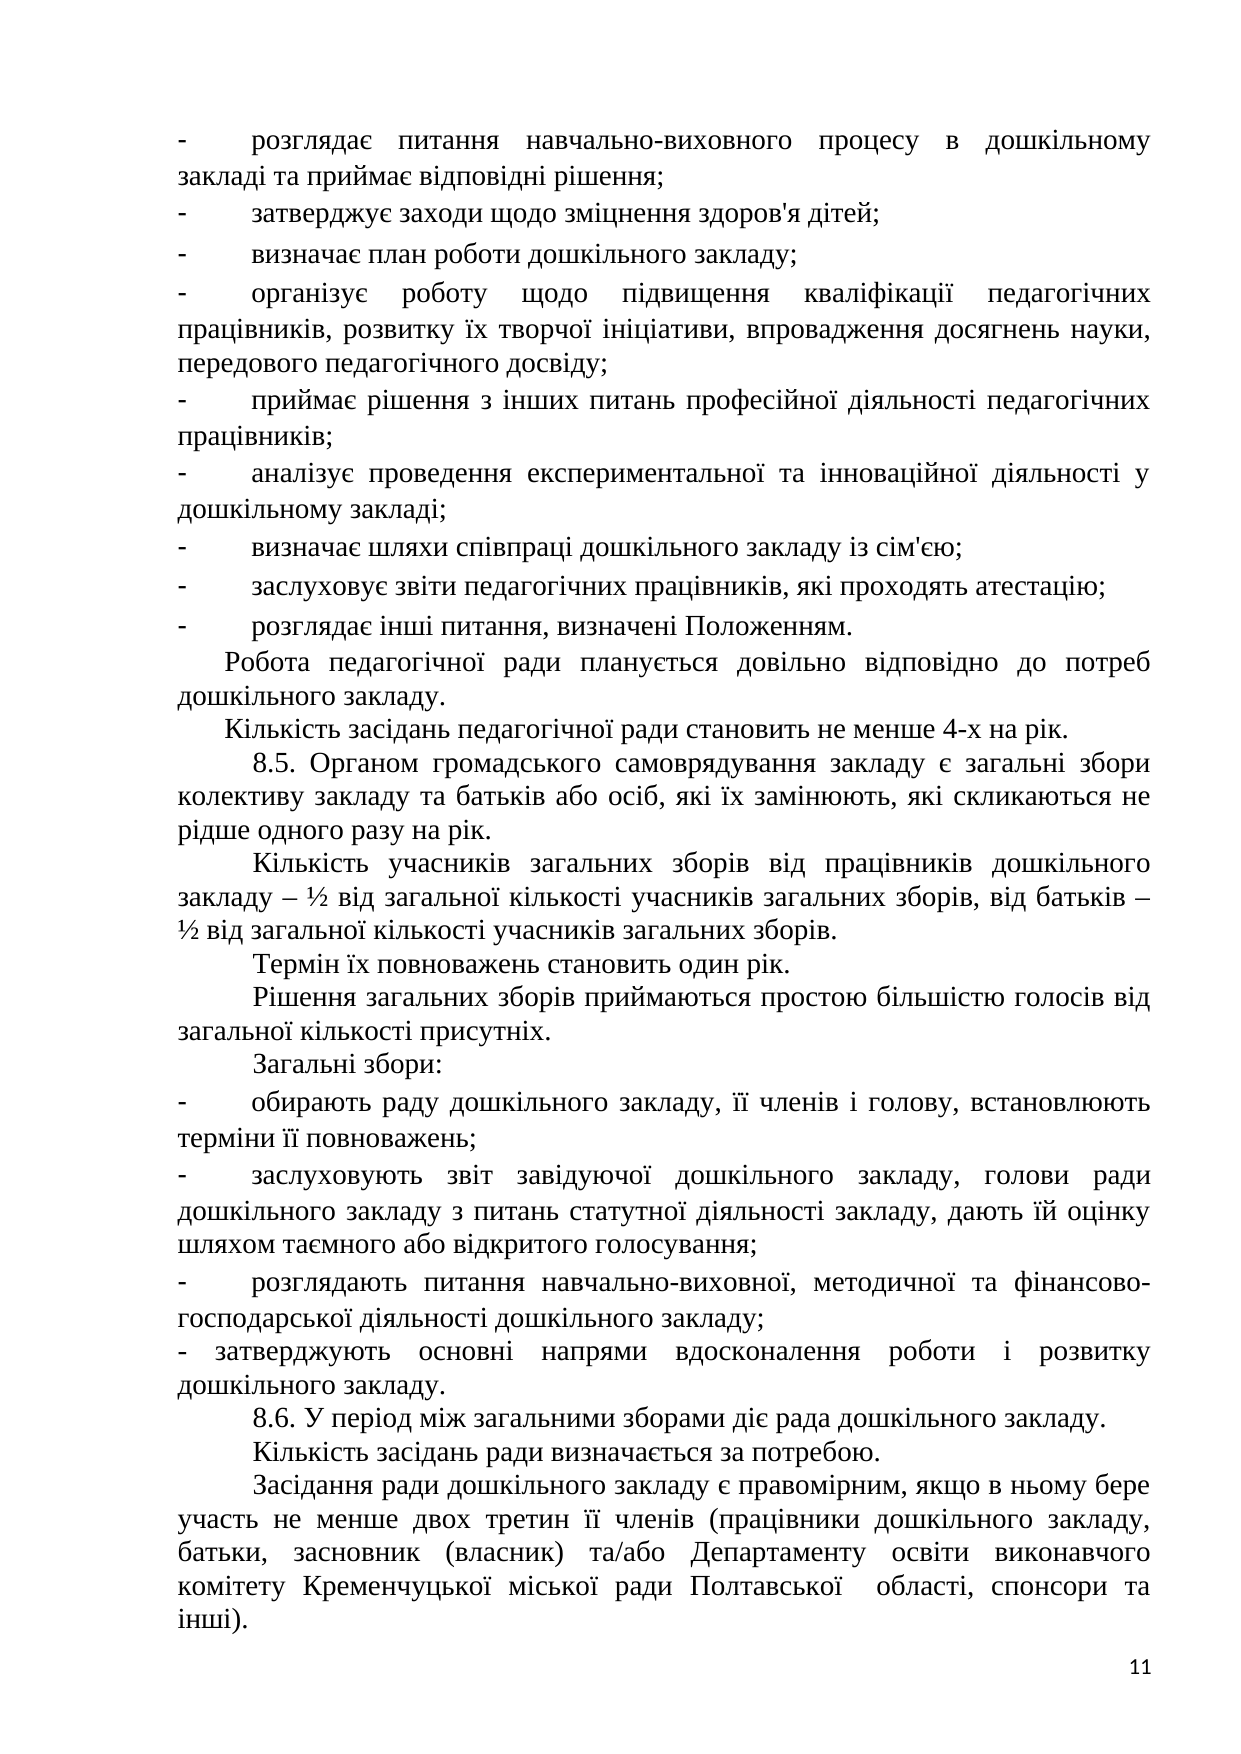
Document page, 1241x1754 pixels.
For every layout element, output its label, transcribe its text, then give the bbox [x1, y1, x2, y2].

text - затверджують основні напрями вдосконалення роботи і розвитку дошкільного закладу. [177, 1333, 1152, 1400]
list розглядають питання навчально-виховної, методичної та фінансово-господарської діяльності дошкільного закладу; [177, 1260, 1152, 1333]
list визначає план роботи дошкільного закладу; [177, 232, 1149, 272]
text Термін їх повноважень становить один рік. [177, 946, 1152, 979]
list приймає рішення з інших питань професійної діяльності педагогічних працівників; [177, 378, 1152, 452]
text 8.5. Органом громадського самоврядування закладу є загальні збори колективу закладу та батьків або осіб, які їх замінюють, які скликаються не рідше одного разу на рік. [177, 745, 1152, 845]
text Рішення загальних зборів приймаються простою більшістю голосів від загальної кількості присутніх. [177, 979, 1152, 1047]
list організує роботу щодо підвищення кваліфікації педагогічних працівників, розвитку їх творчої ініціативи, впровадження досягнень науки, передового педагогічного досвіду; [177, 272, 1152, 378]
text Робота педагогічної ради планується довільно відповідно до потреб дошкільного закладу. [177, 644, 1152, 711]
list розглядає інші питання, визначені Положенням. [177, 604, 1149, 644]
list заслуховують звіт завідуючої дошкільного закладу, голови ради дошкільного закладу з питань статутної діяльності закладу, дають їй оцінку шляхом таємного або відкритого голосування; [177, 1153, 1152, 1260]
text Засідання ради дошкільного закладу є правомірним, якщо в ньому бере участь не менше двох третин її членів (працівники дошкільного закладу, батьки, засновник (власник) та/або Департаменту освіти виконавчого комітету Кременчуцької міської ради Полтавської області, спонсори та інші). [177, 1467, 1152, 1635]
list заслуховує звіти педагогічних працівників, які проходять атестацію; [177, 565, 1152, 604]
text Загальні збори: [177, 1047, 1152, 1080]
list аналізує проведення експериментальної та інноваційної діяльності у дошкільному закладі; [177, 452, 1150, 525]
list затверджує заходи щодо зміцнення здоров'я дітей; [177, 191, 1152, 231]
list обирають раду дошкільного закладу, її членів і голову, встановлюють терміни її повноважень; [177, 1080, 1152, 1153]
text Кількість учасників загальних зборів від працівників дошкільного закладу – ½ від загальної кількості учасників загальних зборів, від батьків – ½ від загальної кількості учасників загальних зборів. [177, 845, 1152, 946]
list розглядає питання навчально-виховного процесу в дошкільному закладі та приймає відповідні рішення; [177, 118, 1152, 191]
text Кількість засідань ради визначається за потребою. [177, 1434, 1152, 1467]
text Кількість засідань педагогічної ради становить не менше 4-х на рік. [177, 711, 1152, 745]
list визначає шляхи співпраці дошкільного закладу із сім'єю; [177, 525, 1152, 565]
text 8.6. У період між загальними зборами діє рада дошкільного закладу. [177, 1400, 1152, 1434]
